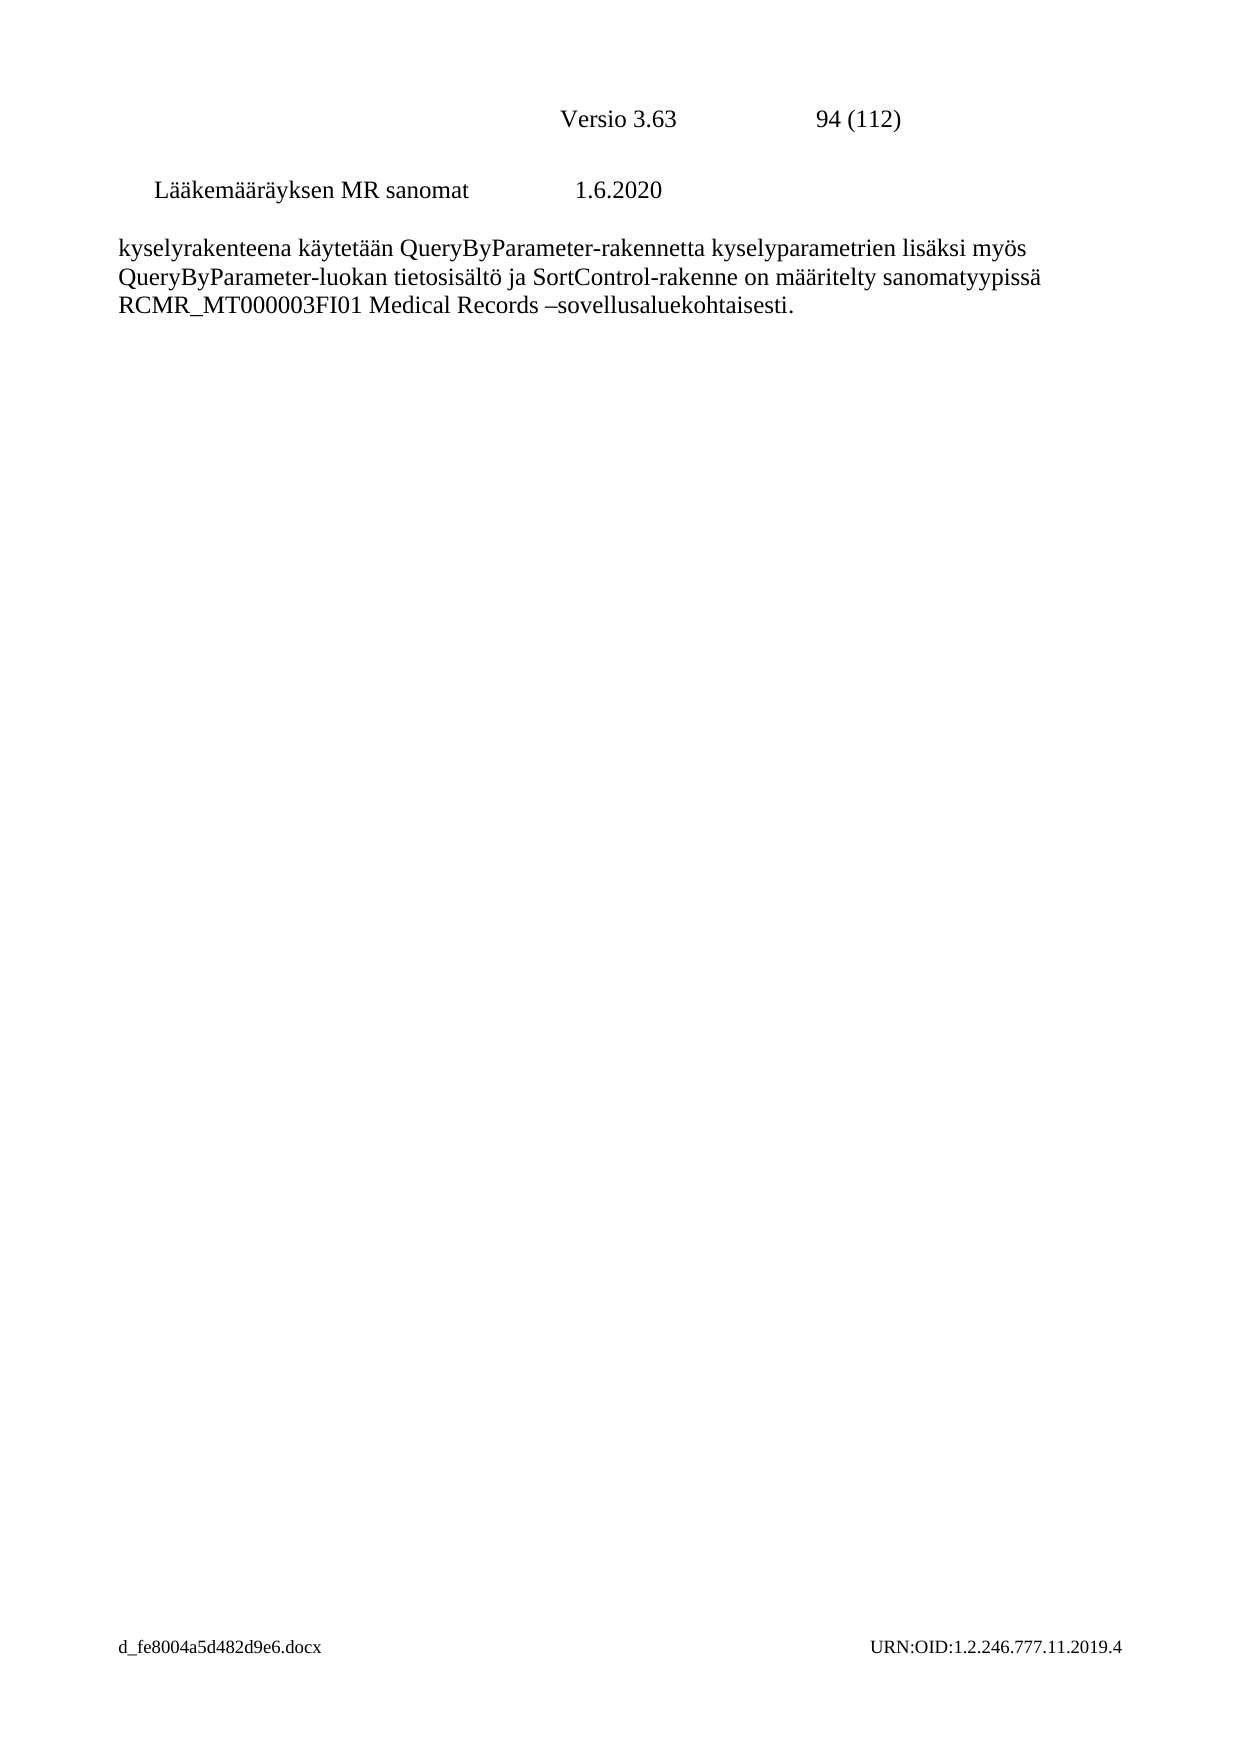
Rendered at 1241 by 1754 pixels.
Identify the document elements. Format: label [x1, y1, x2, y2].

text [118, 233, 1122, 319]
